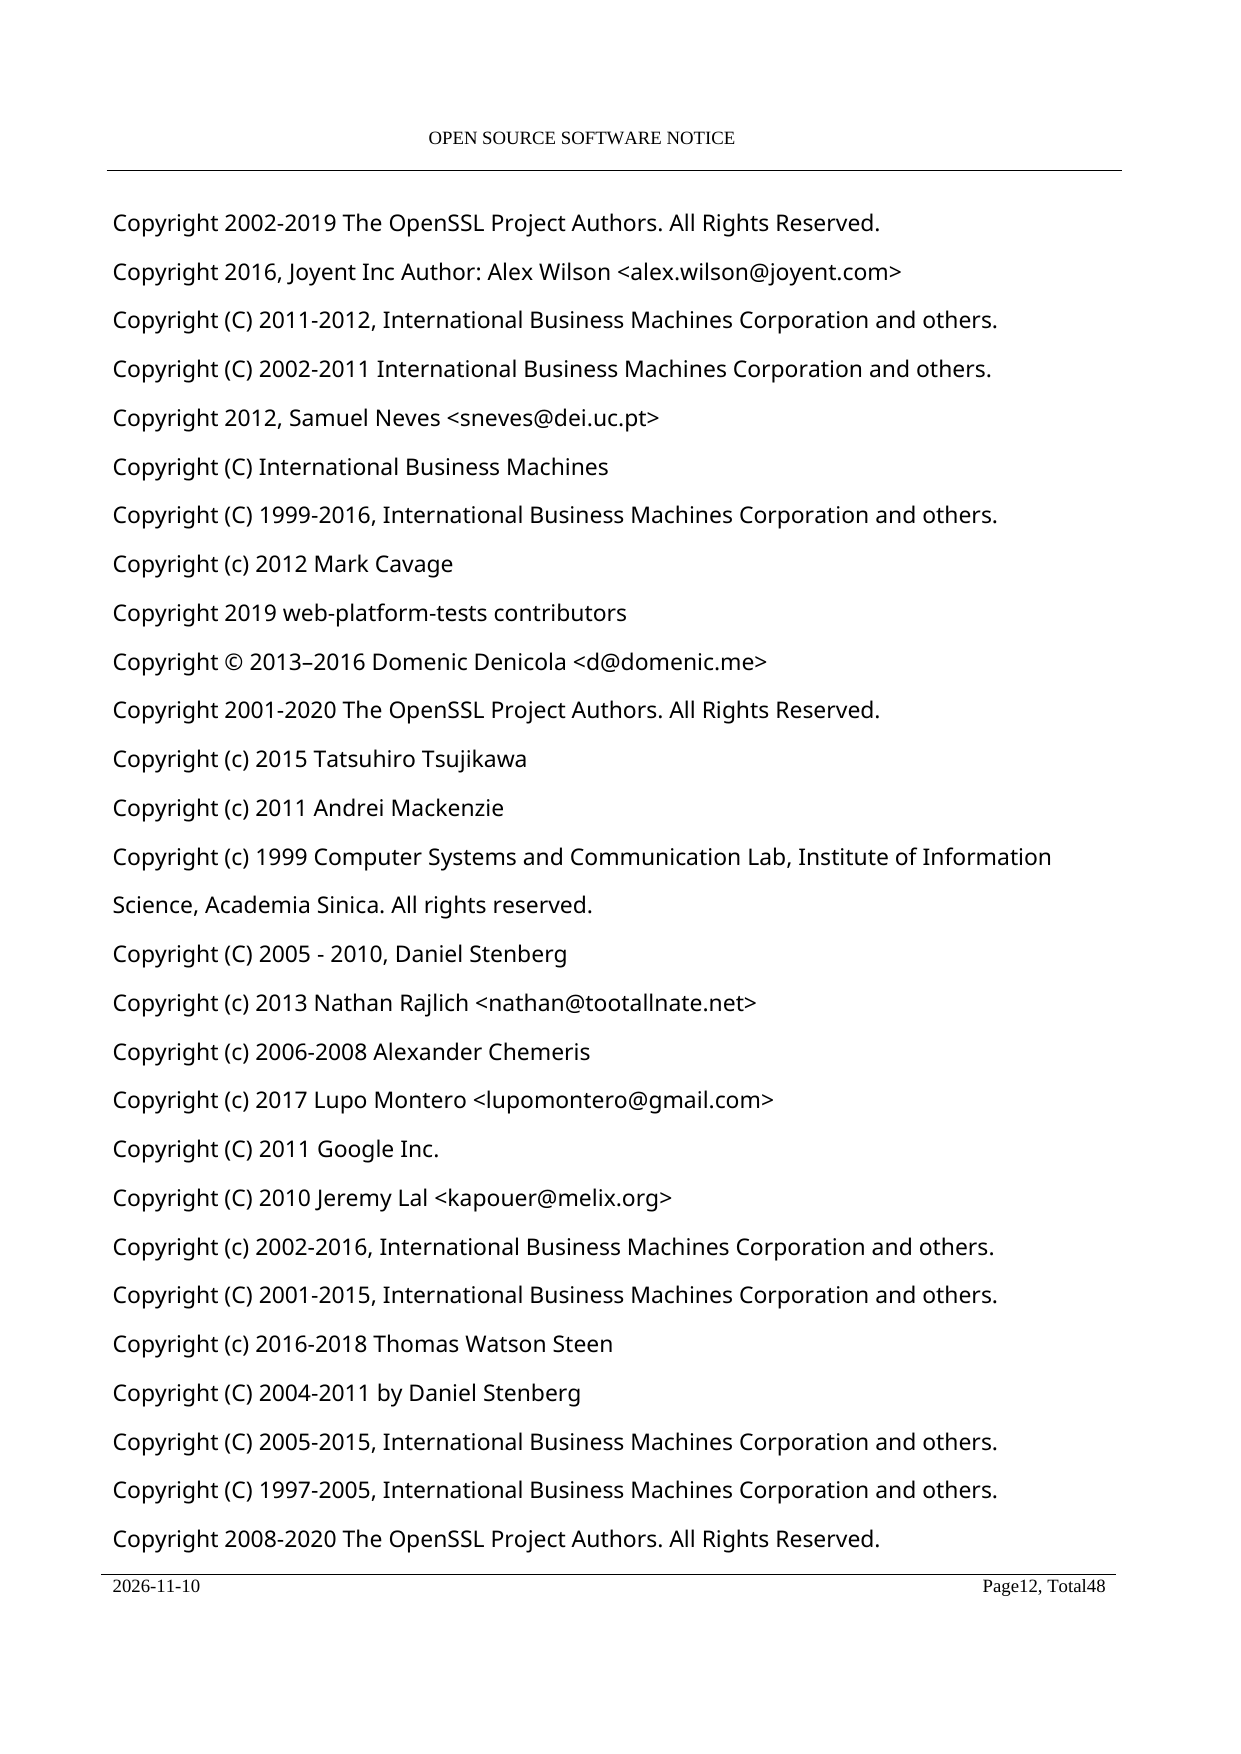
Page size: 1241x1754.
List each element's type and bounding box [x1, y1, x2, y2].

text [112, 206, 1128, 1555]
